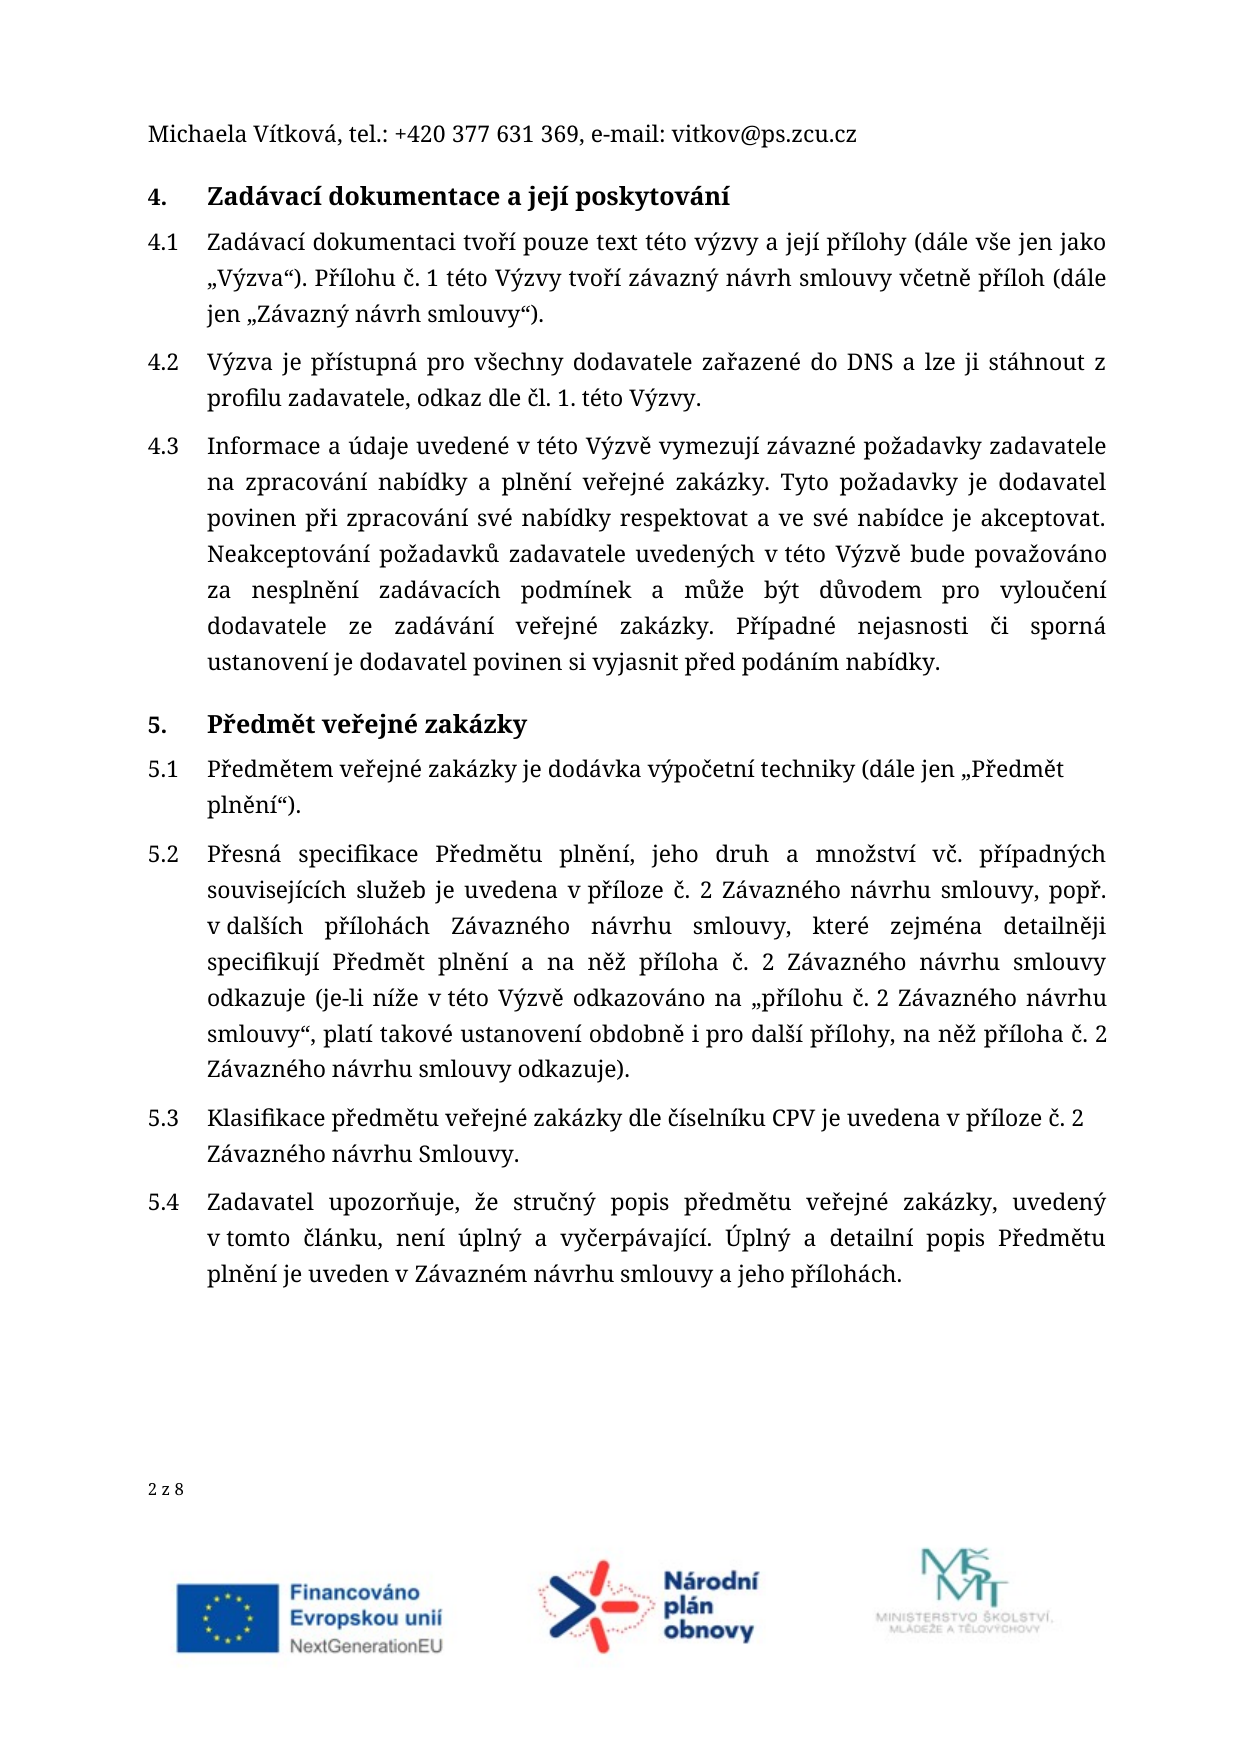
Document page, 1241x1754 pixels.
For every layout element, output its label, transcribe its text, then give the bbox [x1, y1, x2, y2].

list Informace a údaje uvedené v této Výzvě vymezují závazné požadavky zadavatele na zpracování nabídky a plnění veřejné zakázky. Tyto požadavky je dodavatel povinen při zpracování své nabídky respektovat a ve své nabídce je akceptovat. Neakceptování požadavků zadavatele uvedených v této Výzvě bude považováno za nesplnění zadávacích podmínek a může být důvodem pro vyloučení dodavatele ze zadávání veřejné zakázky. Případné nejasnosti či sporná ustanovení je dodavatel povinen si vyjasnit před podáním nabídky. [148, 430, 1107, 677]
picture [147, 1500, 1108, 1681]
text Michaela Vítková, tel.: +420 377 631 369, e-mail: vitkov@ps.zcu.cz [148, 118, 1107, 149]
list Výzva je přístupná pro všechny dodavatele zařazené do DNS a lze ji stáhnout z profilu zadavatele, odkaz dle čl. 1. této Výzvy. [148, 346, 1107, 413]
list Přesná specifikace Předmětu plnění, jeho druh a množství vč. případných souvisejících služeb je uvedena v příloze č. 2 Závazného návrhu smlouvy, popř. v dalších přílohách Závazného návrhu smlouvy, které zejména detailněji specifikují Předmět plnění a na něž příloha č. 2 Závazného návrhu smlouvy odkazuje (je-li níže v této Výzvě odkazováno na „přílohu č. 2 Závazného návrhu smlouvy“, platí takové ustanovení obdobně i pro další přílohy, na něž příloha č. 2 Závazného návrhu smlouvy odkazuje). [148, 838, 1107, 1085]
list Zadavatel upozorňuje, že stručný popis předmětu veřejné zakázky, uvedený v tomto článku, není úplný a vyčerpávající. Úplný a detailní popis Předmětu plnění je uveden v Závazném návrhu smlouvy a jeho přílohách. [148, 1186, 1107, 1289]
list Zadávací dokumentaci tvoří pouze text této výzvy a její přílohy (dále vše jen jako „Výzva“). Přílohu č. 1 této Výzvy tvoří závazný návrh smlouvy včetně příloh (dále jen „Závazný návrh smlouvy“). [148, 226, 1107, 329]
subtitle Zadávací dokumentace a její poskytování [148, 179, 1107, 213]
list Klasifikace předmětu veřejné zakázky dle číselníku CPV je uvedena v příloze č. 2 Závazného návrhu Smlouvy. [148, 1102, 1107, 1169]
subtitle Předmět veřejné zakázky [148, 707, 1107, 741]
list Předmětem veřejné zakázky je dodávka výpočetní techniky (dále jen „Předmět plnění“). [148, 753, 1107, 821]
